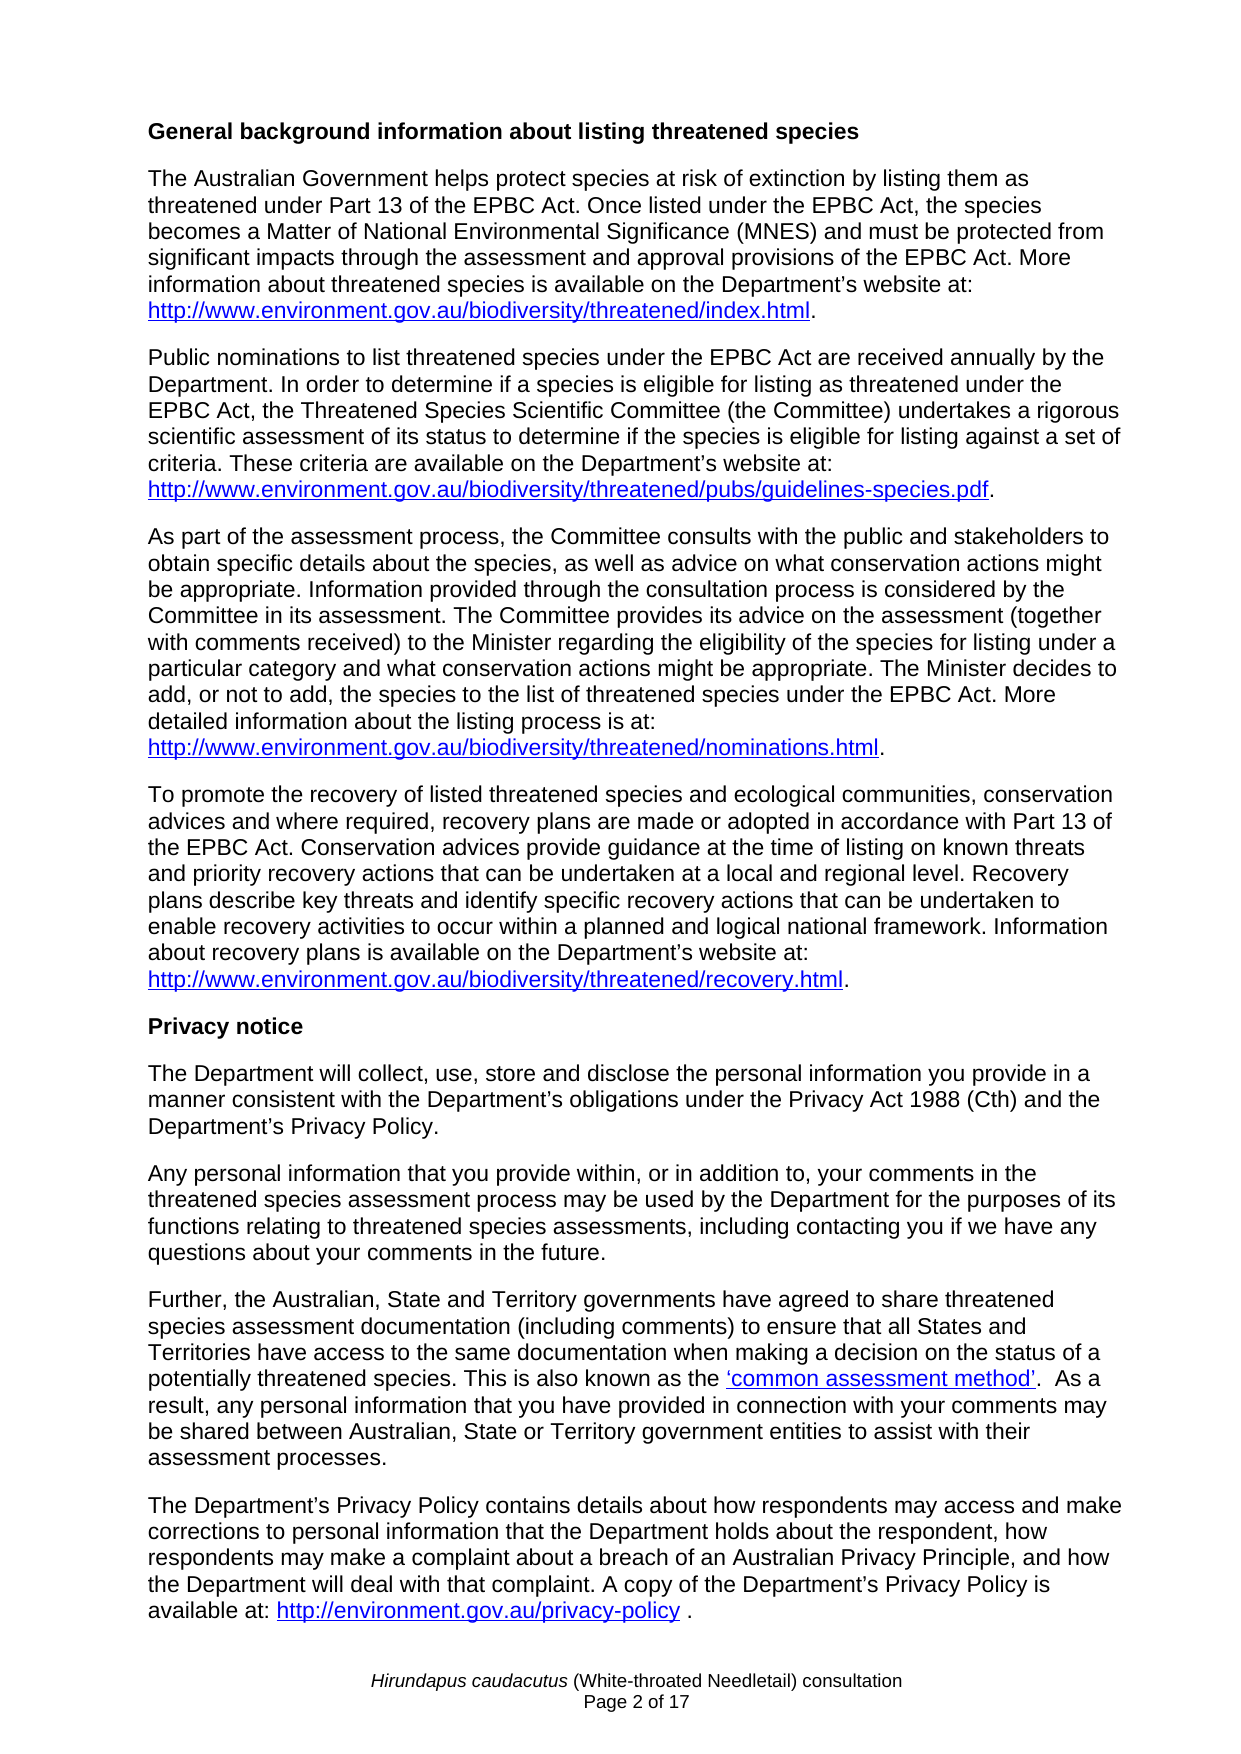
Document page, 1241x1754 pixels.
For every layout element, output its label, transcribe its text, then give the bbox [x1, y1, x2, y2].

text The Department’s Privacy Policy contains details about how respondents may access and make corrections to personal information that the Department holds about the respondent, how respondents may make a complaint about a breach of an Australian Privacy Principle, and how the Department will deal with that complaint. A copy of the Department’s Privacy Policy is available at: http://environment.gov.au/privacy-policy . [148, 1492, 1125, 1623]
text Public nominations to list threatened species under the EPBC Act are received annually by the Department. In order to determine if a species is eligible for listing as threatened under the EPBC Act, the Threatened Species Scientific Committee (the Committee) undertakes a rigorous scientific assessment of its status to determine if the species is eligible for listing against a set of criteria. These criteria are available on the Department’s website at: http://www.environment.gov.au/biodiversity/threatened/pubs/guidelines-species.pdf. [148, 344, 1125, 502]
text The Department will collect, use, store and disclose the personal information you provide in a manner consistent with the Department’s obligations under the Privacy Act 1988 (Cth) and the Department’s Privacy Policy. [148, 1060, 1125, 1139]
text Further, the Australian, State and Territory governments have agreed to share threatened species assessment documentation (including comments) to ensure that all States and Territories have access to the same documentation when making a decision on the status of a potentially threatened species. This is also known as the ‘common assessment method’. As a result, any personal information that you have provided in connection with your comments may be shared between Australian, State or Territory government entities to assist with their assessment processes. [148, 1286, 1125, 1471]
text General background information about listing threatened species [148, 118, 1125, 144]
text Privacy notice [148, 1013, 1125, 1039]
text The Australian Government helps protect species at risk of extinction by listing them as threatened under Part 13 of the EPBC Act. Once listed under the EPBC Act, the species becomes a Matter of National Environmental Significance (MNES) and must be protected from significant impacts through the assessment and approval provisions of the EPBC Act. More information about threatened species is available on the Department’s website at: [148, 165, 1125, 297]
text As part of the assessment process, the Committee consults with the public and stakeholders to obtain specific details about the species, as well as advice on what conservation actions might be appropriate. Information provided through the consultation process is considered by the Committee in its assessment. The Committee provides its advice on the assessment (together with comments received) to the Minister regarding the eligibility of the species for listing under a particular category and what conservation actions might be appropriate. The Minister decides to add, or not to add, the species to the list of threatened species under the EPBC Act. More detailed information about the listing process is at: http://www.environment.gov.au/biodiversity/threatened/nominations.html. [148, 523, 1125, 760]
text Any personal information that you provide within, or in addition to, your comments in the threatened species assessment process may be used by the Department for the purposes of its functions relating to threatened species assessments, including contacting you if we have any questions about your comments in the future. [148, 1160, 1125, 1265]
text To promote the recovery of listed threatened species and ecological communities, conservation advices and where required, recovery plans are made or adopted in accordance with Part 13 of the EPBC Act. Conservation advices provide guidance at the time of listing on known threats and priority recovery actions that can be undertaken at a local and regional level. Recovery plans describe key threats and identify specific recovery actions that can be undertaken to enable recovery activities to occur within a planned and logical national framework. Information about recovery plans is available on the Department’s website at: http://www.environment.gov.au/biodiversity/threatened/recovery.html. [148, 781, 1125, 992]
text http://www.environment.gov.au/biodiversity/threatened/index.html. [148, 297, 1125, 323]
